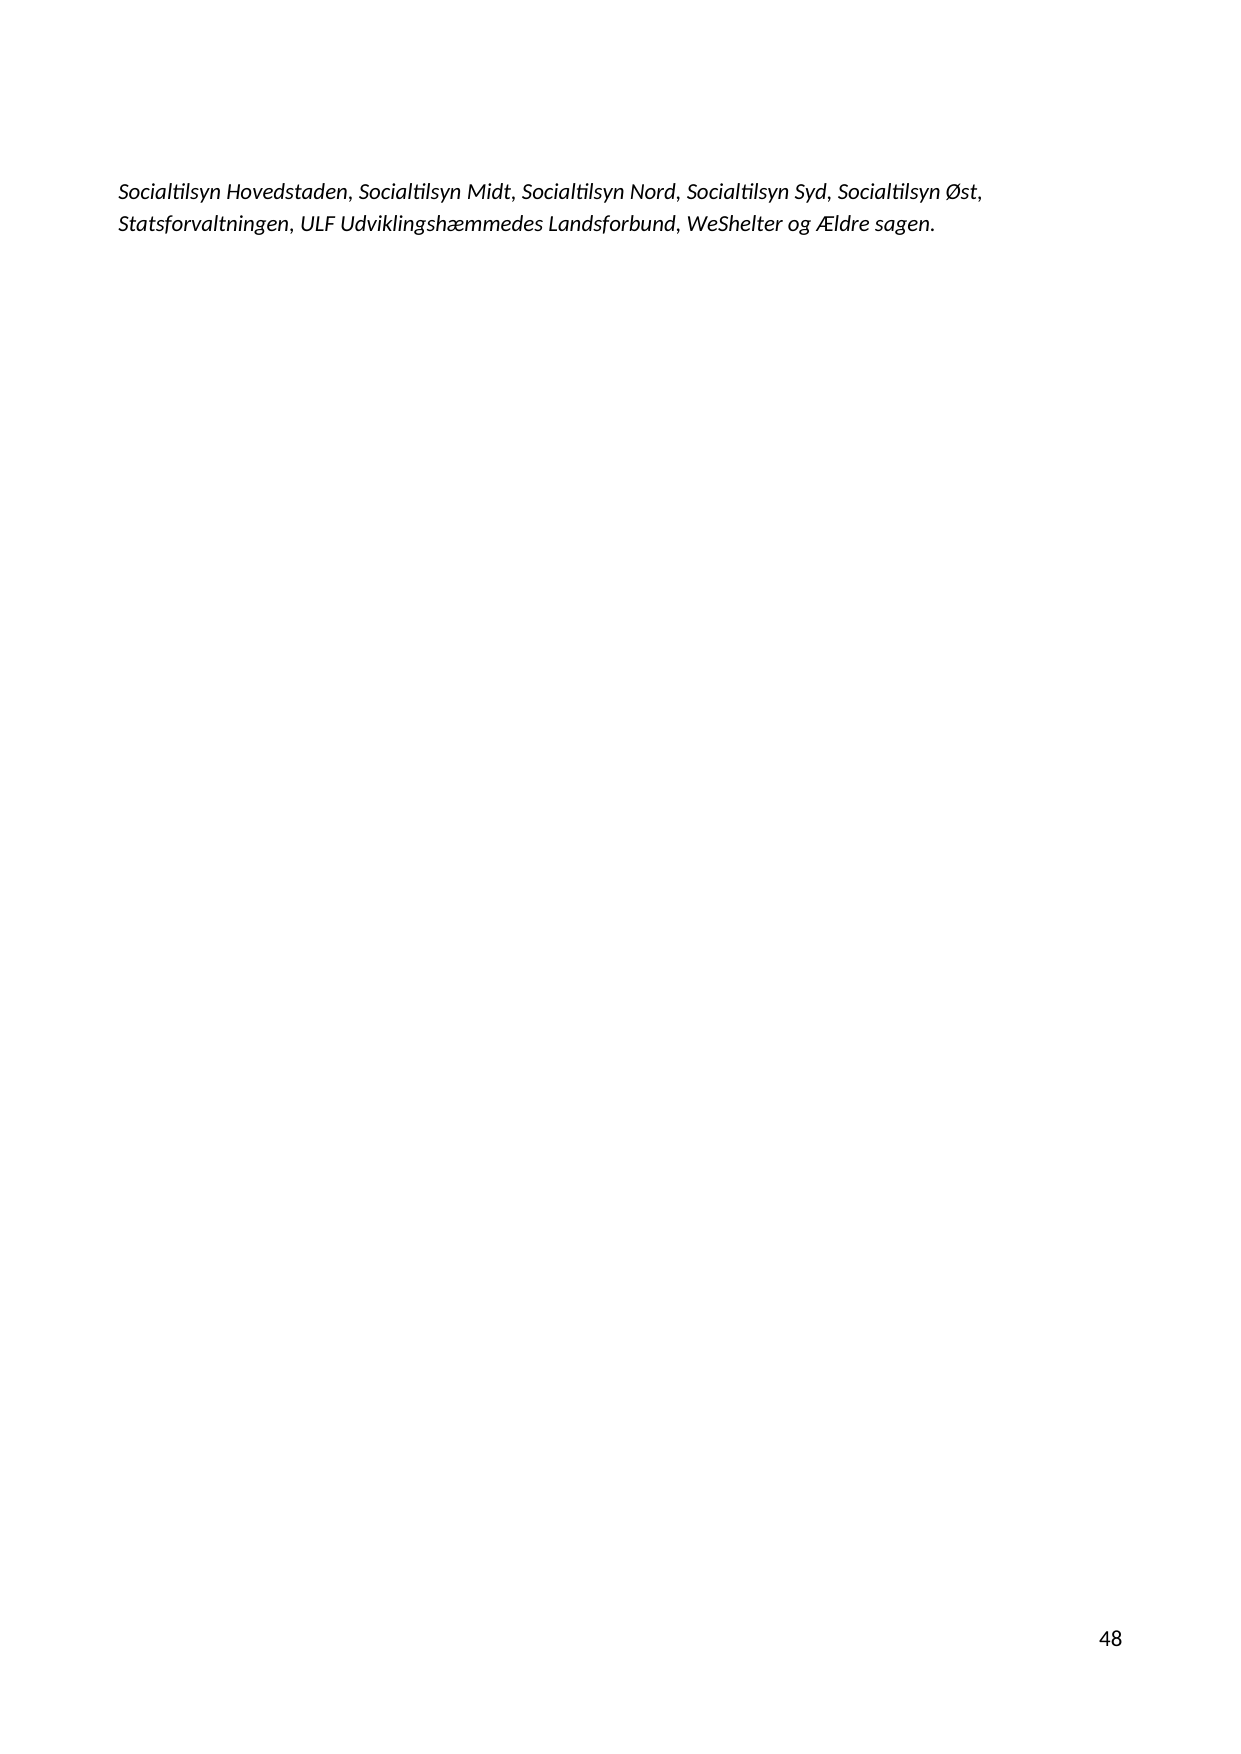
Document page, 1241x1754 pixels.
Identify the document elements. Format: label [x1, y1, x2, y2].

text [118, 177, 1122, 237]
